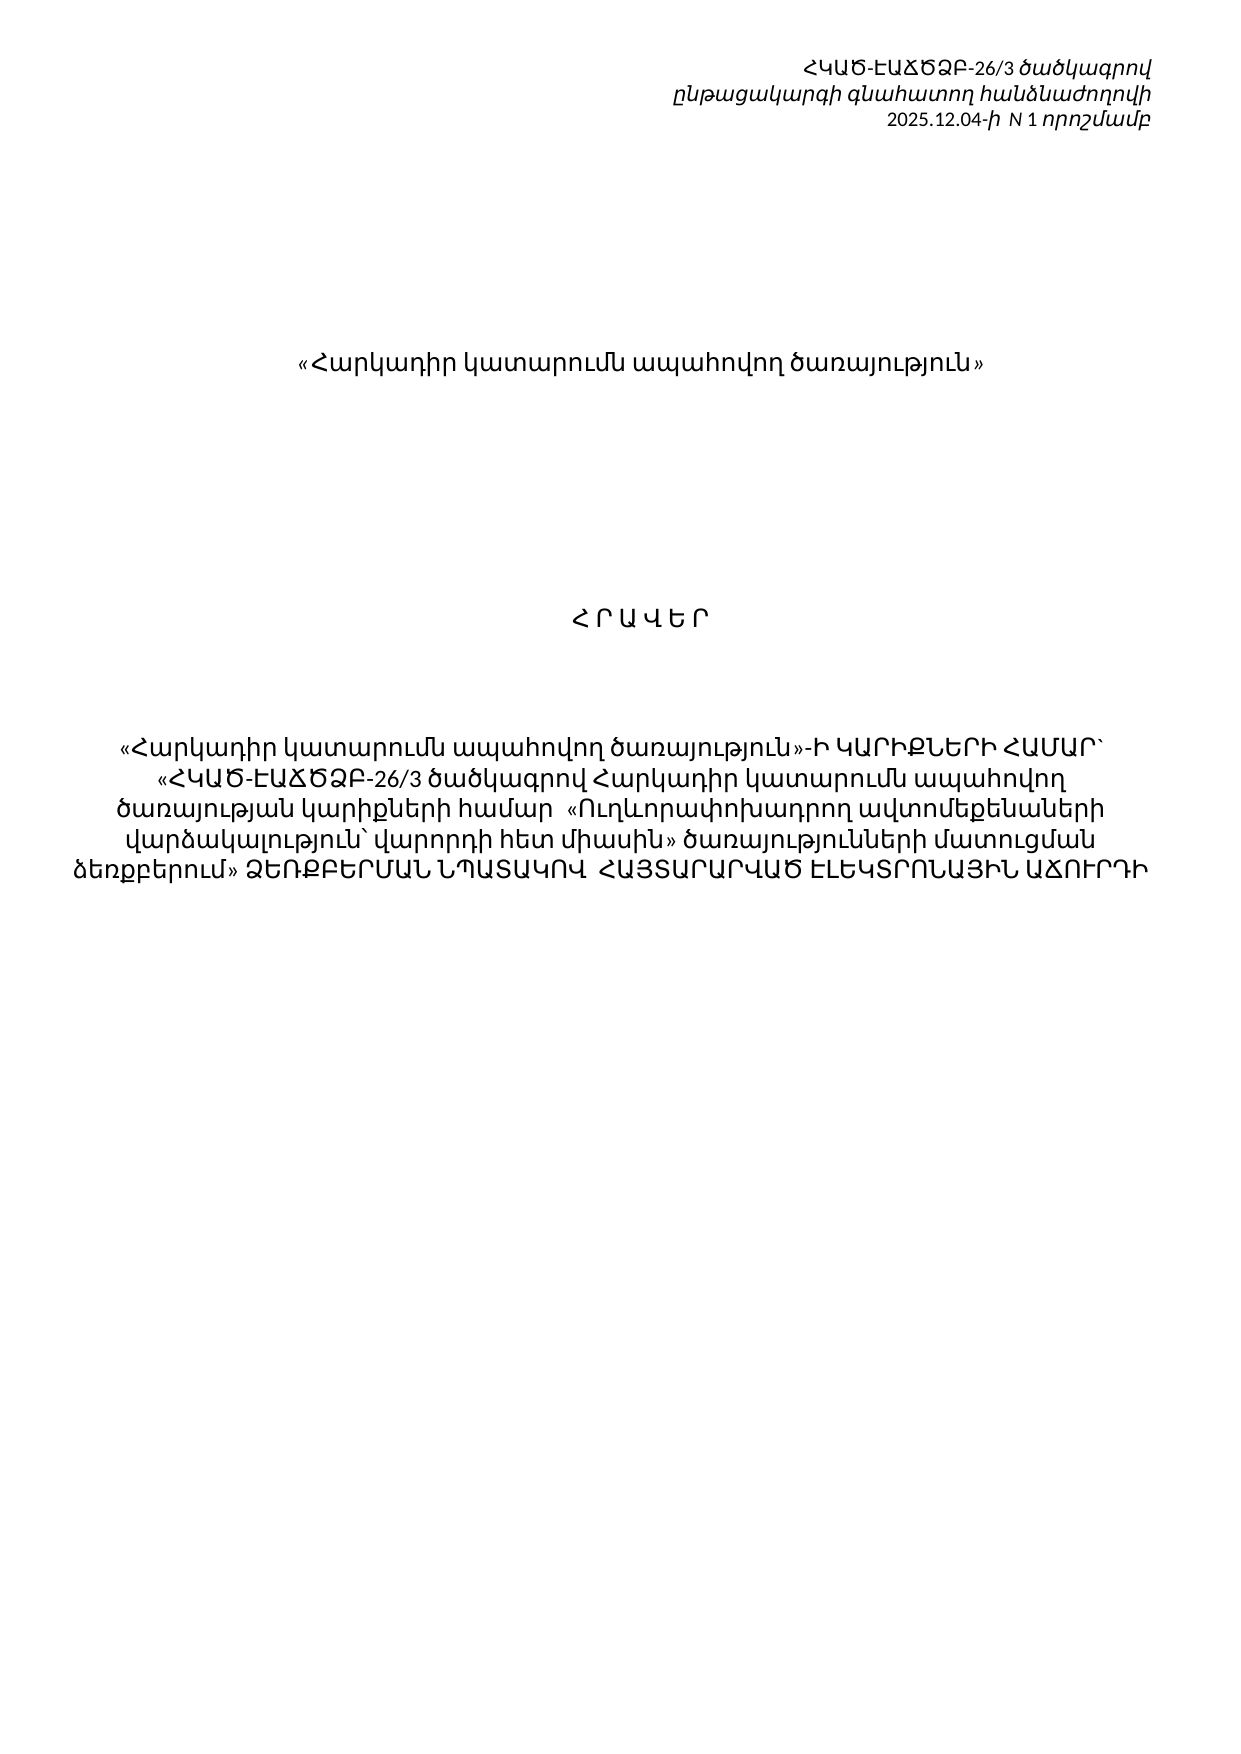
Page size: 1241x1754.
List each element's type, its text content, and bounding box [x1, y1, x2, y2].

text Հ Ր Ա Վ Ե Ր [69, 603, 1152, 634]
text 2025.12.04 -ի N 1 որոշմամբ [69, 106, 1152, 132]
text ՀԿԱԾ-ԷԱՃԾՁԲ-26/3 ծածկագրով [69, 56, 1152, 81]
text ընթացակարգի գնահատող հանձնաժողովի [69, 81, 1152, 106]
text « Հարկադիր կատարումն ապահովող ծառայություն» [69, 347, 1152, 377]
text «Հարկադիր կատարումն ապահովող ծառայություն»-Ի ԿԱՐԻՔՆԵՐԻ ՀԱՄԱՐ` «ՀԿԱԾ-ԷԱՃԾՁԲ-26/3 ծածկագրով Հարկադիր կատարումն ապահովող ծառայության կարիքների համար «Ուղևորափոխադրող ավտոմեքենաների վարձակալություն՝ վարորդի հետ միասին» ծառայությունների մատուցման ձեռքբերում» ՁԵՌՔԲԵՐՄԱՆ ՆՊԱՏԱԿՈՎ ՀԱՅՏԱՐԱՐՎԱԾ ԷԼԵԿՏՐՈՆԱՅԻՆ ԱՃՈՒՐԴԻ [69, 732, 1152, 885]
